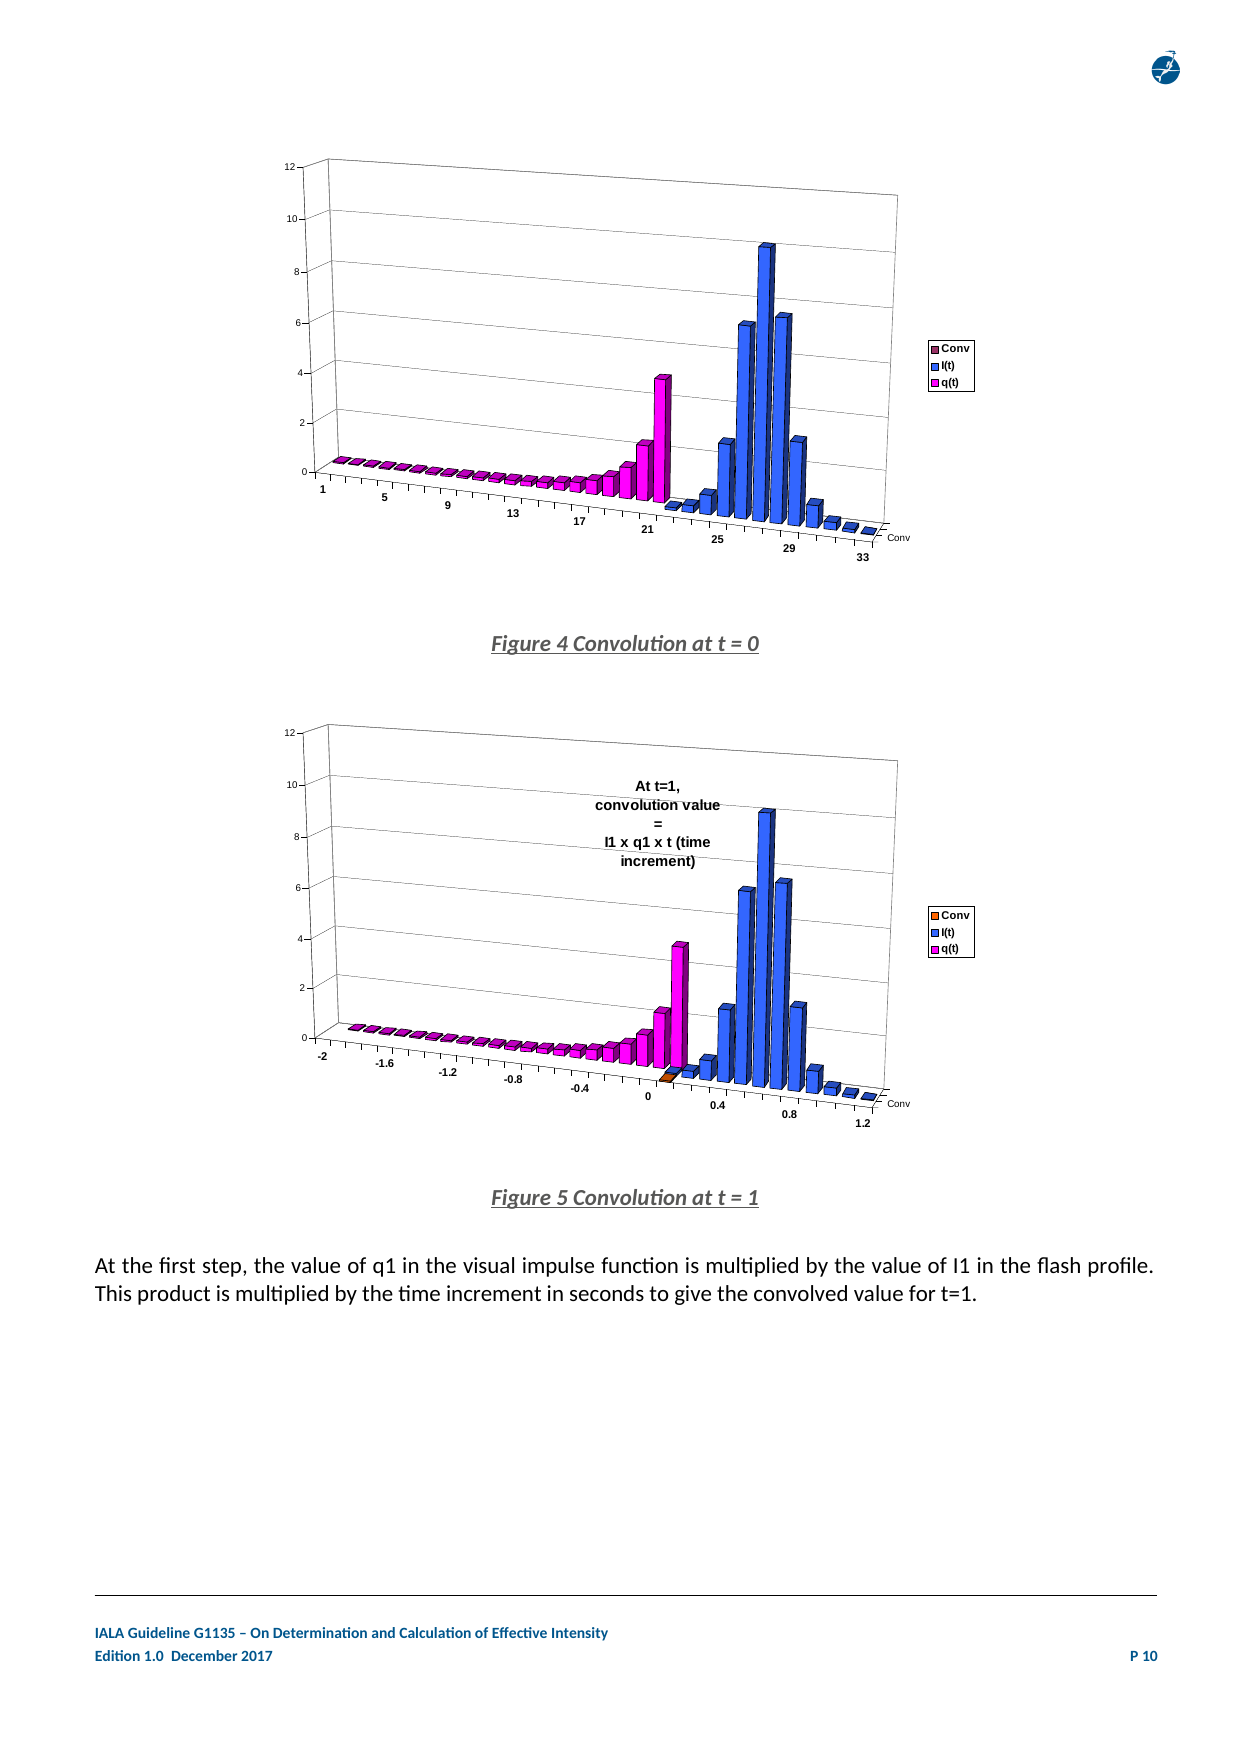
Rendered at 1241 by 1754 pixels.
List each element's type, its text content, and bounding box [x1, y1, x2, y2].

picture [1120, 0, 1239, 119]
text At the first step, the value of q1 in the visual impulse function is multiplied by the value of I1 in the flash profile. This product is multiplied by the time increment in seconds to give the convolved value for t=1. [94, 1251, 1157, 1307]
